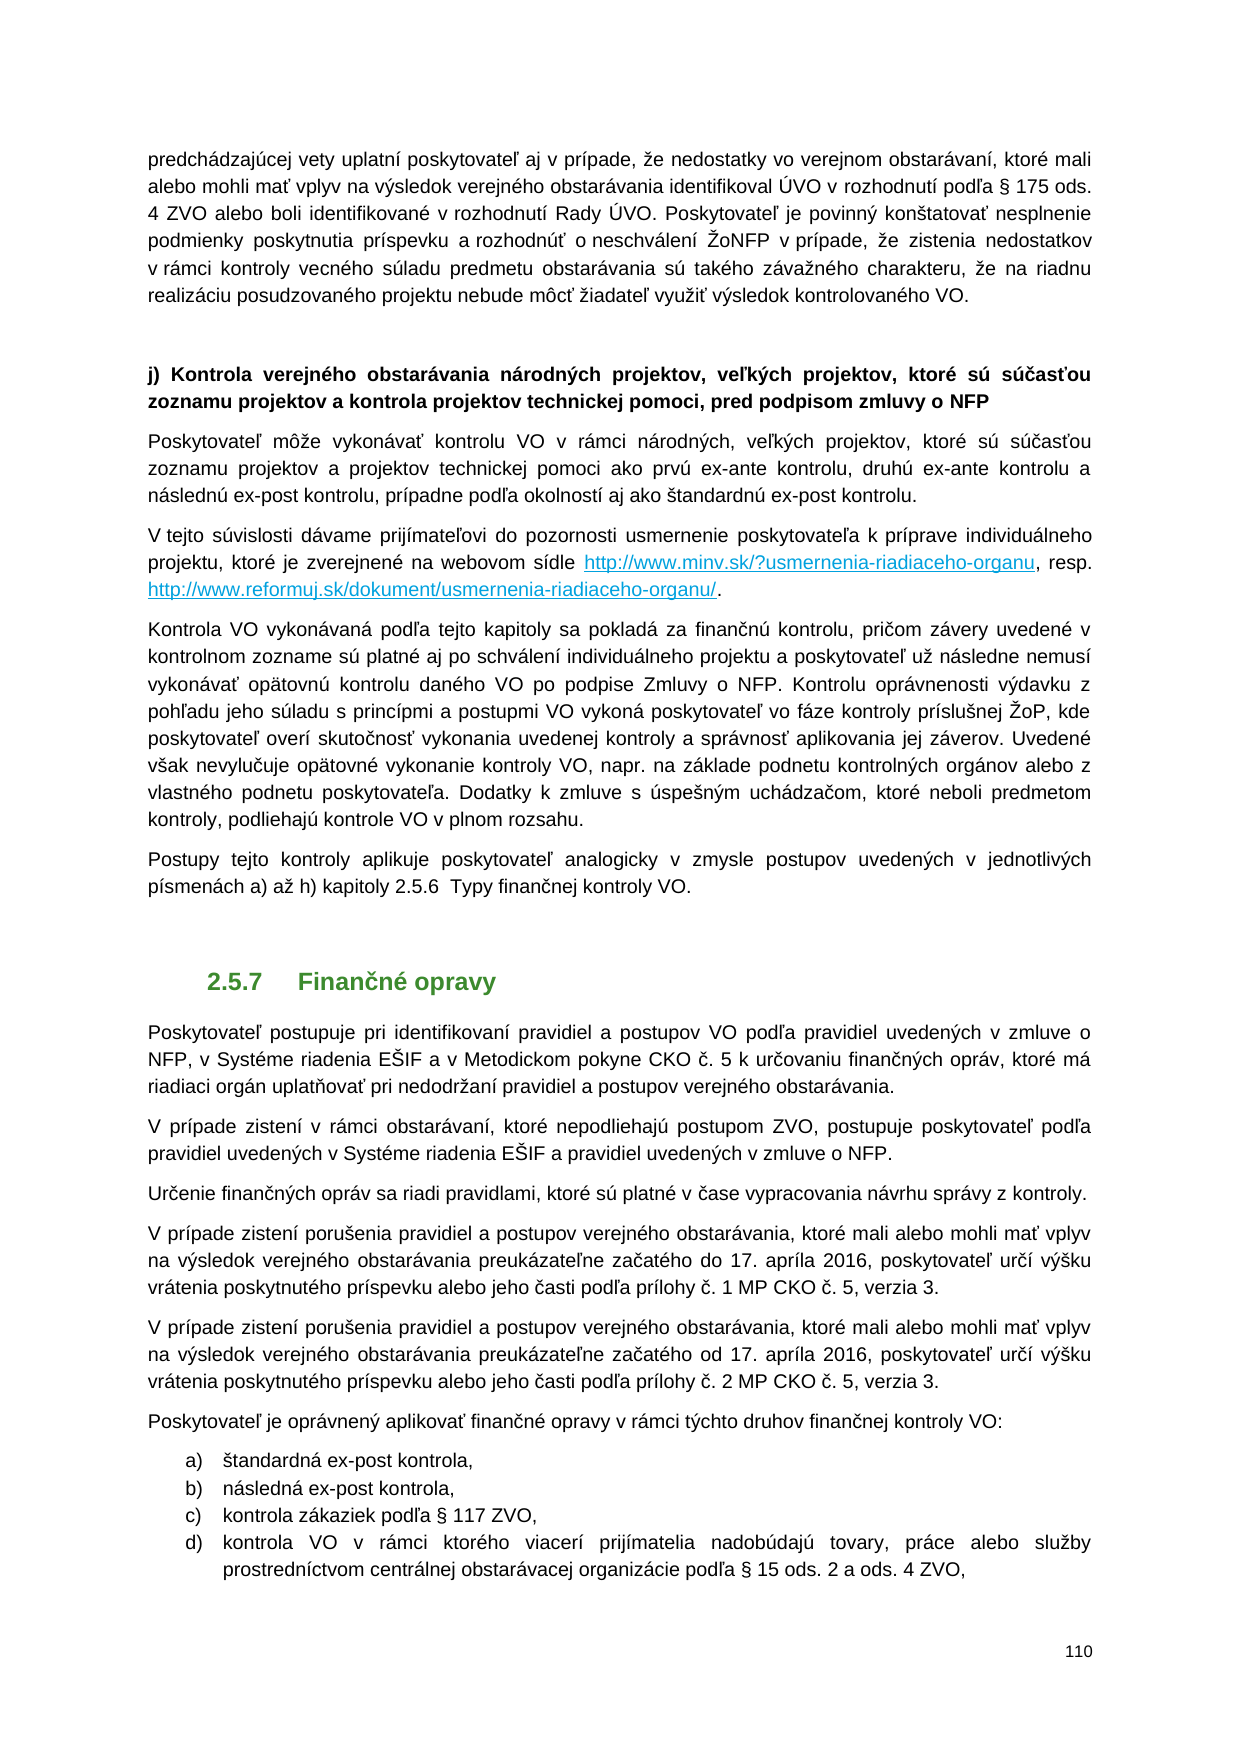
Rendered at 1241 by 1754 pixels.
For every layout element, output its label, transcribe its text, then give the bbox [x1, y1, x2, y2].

subtitle Finančné opravy [207, 967, 1092, 996]
text V prípade zistení porušenia pravidiel a postupov verejného obstarávania, ktoré mali alebo mohli mať vplyv na výsledok verejného obstarávania preukázateľne začatého od 17. apríla 2016, poskytovateľ určí výšku vrátenia poskytnutého príspevku alebo jeho časti podľa prílohy č. 2 MP CKO č. 5, verzia 3. [148, 1316, 1092, 1393]
text V tejto súvislosti dávame prijímateľovi do pozornosti usmernenie poskytovateľa k príprave individuálneho projektu, ktoré je zverejnené na webovom sídle http://www.minv.sk/?usmernenia-riadiaceho-organu, resp. http://www.reformuj.sk/dokument/usmernenia-riadiaceho-organu/. [148, 524, 1092, 601]
text Určenie finančných opráv sa riadi pravidlami, ktoré sú platné v čase vypracovania návrhu správy z kontroly. [148, 1182, 1092, 1204]
list kontrola VO v rámci ktorého viacerí prijímatelia nadobúdajú tovary, práce alebo služby prostredníctvom centrálnej obstarávacej organizácie podľa § 15 ods. 2 a ods. 4 ZVO, [185, 1531, 1092, 1581]
text Postupy tejto kontroly aplikuje poskytovateľ analogicky v zmysle postupov uvedených v jednotlivých písmenách a) až h) kapitoly 2.5.6 Typy finančnej kontroly VO. [148, 848, 1092, 898]
list kontrola zákaziek podľa § 117 ZVO, [185, 1504, 1092, 1526]
text Poskytovateľ je oprávnený aplikovať finančné opravy v rámci týchto druhov finančnej kontroly VO: [148, 1409, 1092, 1432]
list následná ex-post kontrola, [185, 1476, 1092, 1499]
text j) Kontrola verejného obstarávania národných projektov, veľkých projektov, ktoré sú súčasťou zoznamu projektov a kontrola projektov technickej pomoci, pred podpisom zmluvy o NFP [148, 363, 1092, 413]
text V prípade zistení v rámci obstarávaní, ktoré nepodliehajú postupom ZVO, postupuje poskytovateľ podľa pravidiel uvedených v Systéme riadenia EŠIF a pravidiel uvedených v zmluve o NFP. [148, 1115, 1092, 1165]
text Poskytovateľ postupuje pri identifikovaní pravidiel a postupov VO podľa pravidiel uvedených v zmluve o NFP, v Systéme riadenia EŠIF a v Metodickom pokyne CKO č. 5 k určovaniu finančných opráv, ktoré má riadiaci orgán uplatňovať pri nedodržaní pravidiel a postupov verejného obstarávania. [148, 1021, 1092, 1098]
text V prípade zistení porušenia pravidiel a postupov verejného obstarávania, ktoré mali alebo mohli mať vplyv na výsledok verejného obstarávania preukázateľne začatého do 17. apríla 2016, poskytovateľ určí výšku vrátenia poskytnutého príspevku alebo jeho časti podľa prílohy č. 1 MP CKO č. 5, verzia 3. [148, 1221, 1092, 1298]
list štandardná ex-post kontrola, [185, 1449, 1092, 1472]
text Poskytovateľ môže vykonávať kontrolu VO v rámci národných, veľkých projektov, ktoré sú súčasťou zoznamu projektov a projektov technickej pomoci ako prvú ex-ante kontrolu, druhú ex-ante kontrolu a následnú ex-post kontrolu, prípadne podľa okolností aj ako štandardnú ex-post kontrolu. [148, 430, 1092, 507]
text Kontrola VO vykonávaná podľa tejto kapitoly sa pokladá za finančnú kontrolu, pričom závery uvedené v kontrolnom zozname sú platné aj po schválení individuálneho projektu a poskytovateľ už následne nemusí vykonávať opätovnú kontrolu daného VO po podpise Zmluvy o NFP. Kontrolu oprávnenosti výdavku z pohľadu jeho súladu s princípmi a postupmi VO vykoná poskytovateľ vo fáze kontroly príslušnej ŽoP, kde poskytovateľ overí skutočnosť vykonania uvedenej kontroly a správnosť aplikovania jej záverov. Uvedené však nevylučuje opätovné vykonanie kontroly VO, napr. na základe podnetu kontrolných orgánov alebo z vlastného podnetu poskytovateľa. Dodatky k zmluve s úspešným uchádzačom, ktoré neboli predmetom kontroly, podliehajú kontrole VO v plnom rozsahu. [148, 618, 1092, 831]
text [148, 148, 1092, 306]
